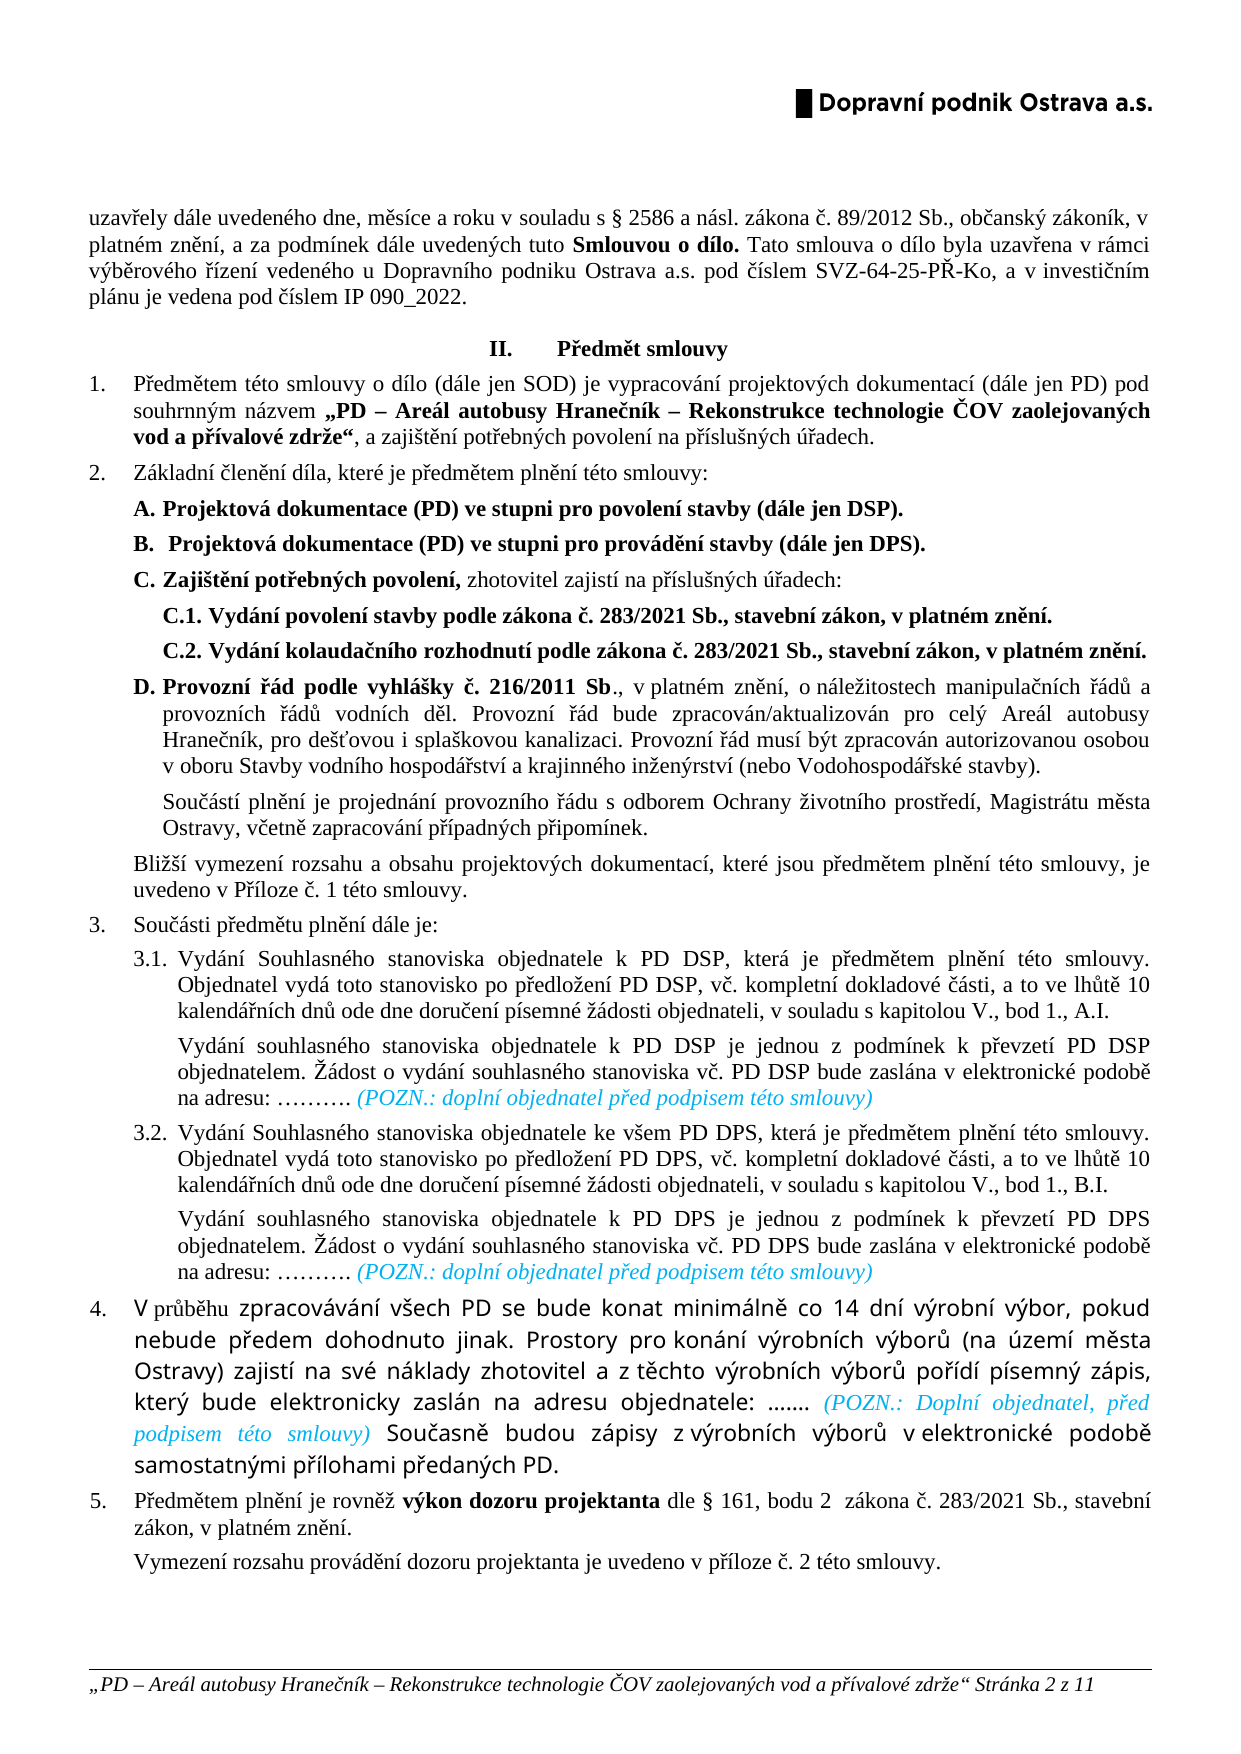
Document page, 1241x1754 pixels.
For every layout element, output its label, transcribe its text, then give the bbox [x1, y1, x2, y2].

picture [795, 89, 1152, 118]
list V průběhu zpracovávání všech PD se bude konat minimálně co 14 dní výrobní výbor, pokud nebude předem dohodnuto jinak. Prostory pro konání výrobních výborů (na území města Ostravy) zajistí na své náklady zhotovitel a z těchto výrobních výborů pořídí písemný zápis, který bude elektronicky zaslán na adresu objednatele: ……. (POZN.: Doplní objednatel, před podpisem této smlouvy) Současně budou zápisy z výrobních výborů v elektronické podobě samostatnými přílohami předaných PD. [89, 1292, 1152, 1480]
text Bližší vymezení rozsahu a obsahu projektových dokumentací, které jsou předmětem plnění této smlouvy, je uvedeno v Příloze č. 1 této smlouvy. [133, 850, 1152, 903]
list Předmět smlouvy [89, 335, 1152, 361]
list Součásti předmětu plnění dále je: [89, 911, 1152, 937]
list Předmětem plnění je rovněž výkon dozoru projektanta dle § 161, bodu 2 zákona č. 283/2021 Sb., stavební zákon, v platném znění. [89, 1488, 1152, 1540]
list Vydání kolaudačního rozhodnutí podle zákona č. 283/2021 Sb., stavební zákon, v platném znění. [162, 637, 1152, 664]
list Předmětem této smlouvy o dílo (dále jen SOD) je vypracování projektových dokumentací (dále jen PD) pod souhrnným názvem „PD – Areál autobusy Hranečník – Rekonstrukce technologie ČOV zaolejovaných vod a přívalové zdrže“, a zajištění potřebných povolení na příslušných úřadech. [89, 370, 1152, 449]
list Základní členění díla, které je předmětem plnění této smlouvy: [89, 459, 1152, 485]
text Vydání souhlasného stanoviska objednatele k PD DSP je jednou z podmínek k převzetí PD DSP objednatelem. Žádost o vydání souhlasného stanoviska vč. PD DSP bude zaslána v elektronické podobě na adresu: ………. (POZN.: doplní objednatel před podpisem této smlouvy) [177, 1032, 1152, 1111]
list Projektová dokumentace (PD) ve stupni pro povolení stavby (dále jen DSP). [133, 494, 1152, 521]
list Projektová dokumentace (PD) ve stupni pro provádění stavby (dále jen DPS). [133, 530, 1152, 557]
text Vydání souhlasného stanoviska objednatele k PD DPS je jednou z podmínek k převzetí PD DPS objednatelem. Žádost o vydání souhlasného stanoviska vč. PD DPS bude zaslána v elektronické podobě na adresu: ………. (POZN.: doplní objednatel před podpisem této smlouvy) [177, 1205, 1152, 1284]
text uzavřely dále uvedeného dne, měsíce a roku v souladu s § 2586 a násl. zákona č. 89/2012 Sb., občanský zákoník, v platném znění, a za podmínek dále uvedených tuto Smlouvou o dílo. Tato smlouva o dílo byla uzavřena v rámci výběrového řízení vedeného u Dopravního podniku Ostrava a.s. pod číslem SVZ-64-25-PŘ-Ko, a v investičním plánu je vedena pod číslem IP 090_2022. [89, 204, 1149, 310]
list Provozní řád podle vyhlášky č. 216/2011 Sb., v platném znění, o náležitostech manipulačních řádů a provozních řádů vodních děl. Provozní řád bude zpracován/aktualizován pro celý Areál autobusy Hranečník, pro dešťovou i splaškovou kanalizaci. Provozní řád musí být zpracován autorizovanou osobou v oboru Stavby vodního hospodářství a krajinného inženýrství (nebo Vodohospodářské stavby). [133, 673, 1152, 779]
list Vydání Souhlasného stanoviska objednatele ke všem PD DPS, která je předmětem plnění této smlouvy. Objednatel vydá toto stanovisko po předložení PD DPS, vč. kompletní dokladové části, a to ve lhůtě 10 kalendářních dnů ode dne doručení písemné žádosti objednateli, v souladu s kapitolou V., bod 1., B.I. [133, 1118, 1152, 1198]
text Součástí plnění je projednání provozního řádu s odborem Ochrany životního prostředí, Magistrátu města Ostravy, včetně zapracování případných připomínek. [162, 788, 1152, 841]
text Vymezení rozsahu provádění dozoru projektanta je uvedeno v příloze č. 2 této smlouvy. [133, 1548, 1152, 1574]
list Vydání povolení stavby podle zákona č. 283/2021 Sb., stavební zákon, v platném znění. [162, 602, 1152, 628]
list Zajištění potřebných povolení, zhotovitel zajistí na příslušných úřadech: [133, 566, 1152, 592]
list Vydání Souhlasného stanoviska objednatele k PD DSP, která je předmětem plnění této smlouvy. Objednatel vydá toto stanovisko po předložení PD DSP, vč. kompletní dokladové části, a to ve lhůtě 10 kalendářních dnů ode dne doručení písemné žádosti objednateli, v souladu s kapitolou V., bod 1., A.I. [133, 945, 1152, 1024]
